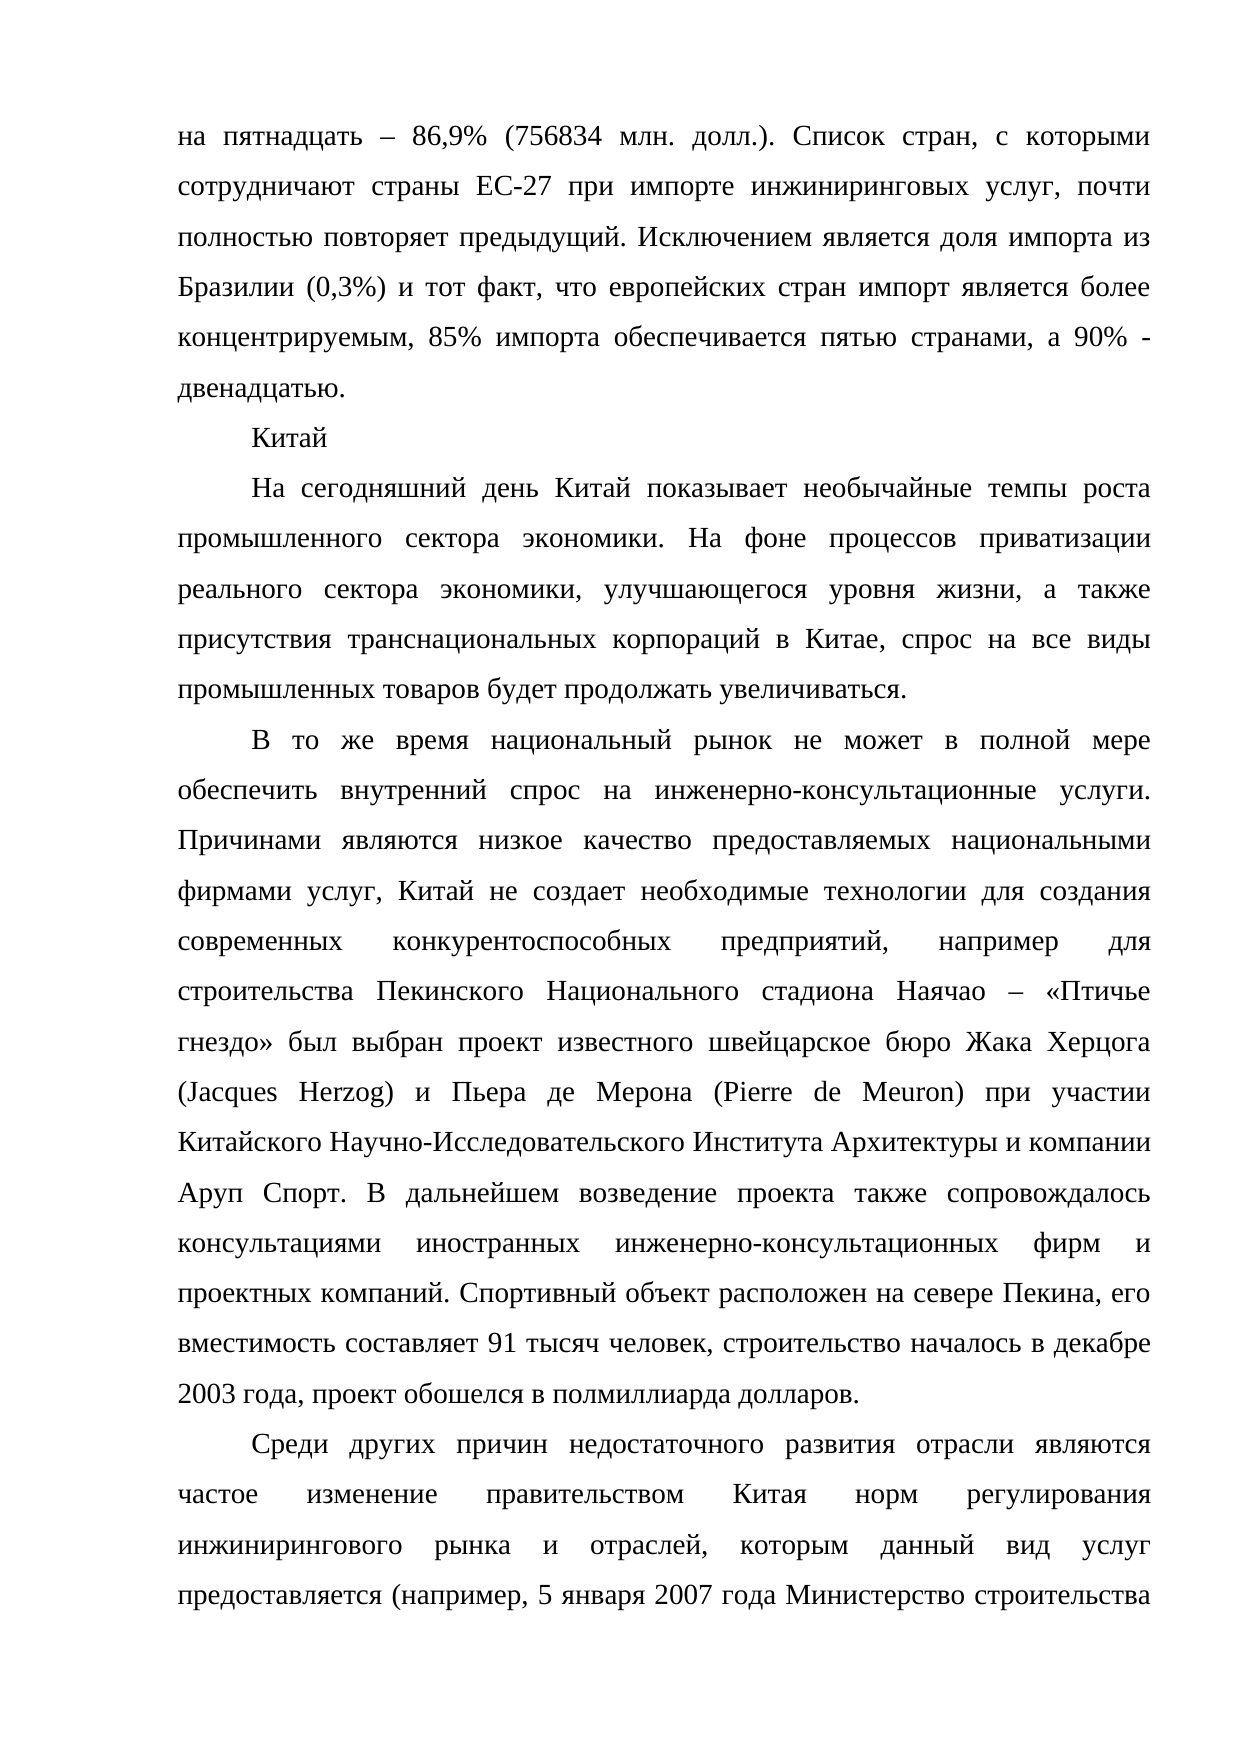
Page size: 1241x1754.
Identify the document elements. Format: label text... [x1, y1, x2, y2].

text В то же время национальный рынок не может в полной мере обеспечить внутренний спрос на инженерно-консультационные услуги. Причинами являются низкое качество предоставляемых национальными фирмами услуг, Китай не создает необходимые технологии для создания современных конкурентоспособных предприятий, например для строительства Пекинского Национального стадиона Наячао – «Птичье гнездо» был выбран проект известного швейцарское бюро Жака Херцога (Jacques Herzog) и Пьера де Мерона (Pierre de Meuron) при участии Китайского Научно-Исследовательского Института Архитектуры и компании Аруп Спорт. В дальнейшем возведение проекта также сопровождалось консультациями иностранных инженерно-консультационных фирм и проектных компаний. Спортивный объект расположен на севере Пекина, его вместимость составляет 91 тысяч человек, строительство началось в декабре 2003 года, проект обошелся в полмиллиарда долларов. [177, 722, 1152, 1409]
text На сегодняшний день Китай показывает необычайные темпы роста промышленного сектора экономики. На фоне процессов приватизации реального сектора экономики, улучшающегося уровня жизни, а также присутствия транснациональных корпораций в Китае, спрос на все виды промышленных товаров будет продолжать увеличиваться. [177, 470, 1152, 705]
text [177, 1426, 1152, 1611]
text Китай [177, 420, 1152, 453]
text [177, 118, 1152, 403]
